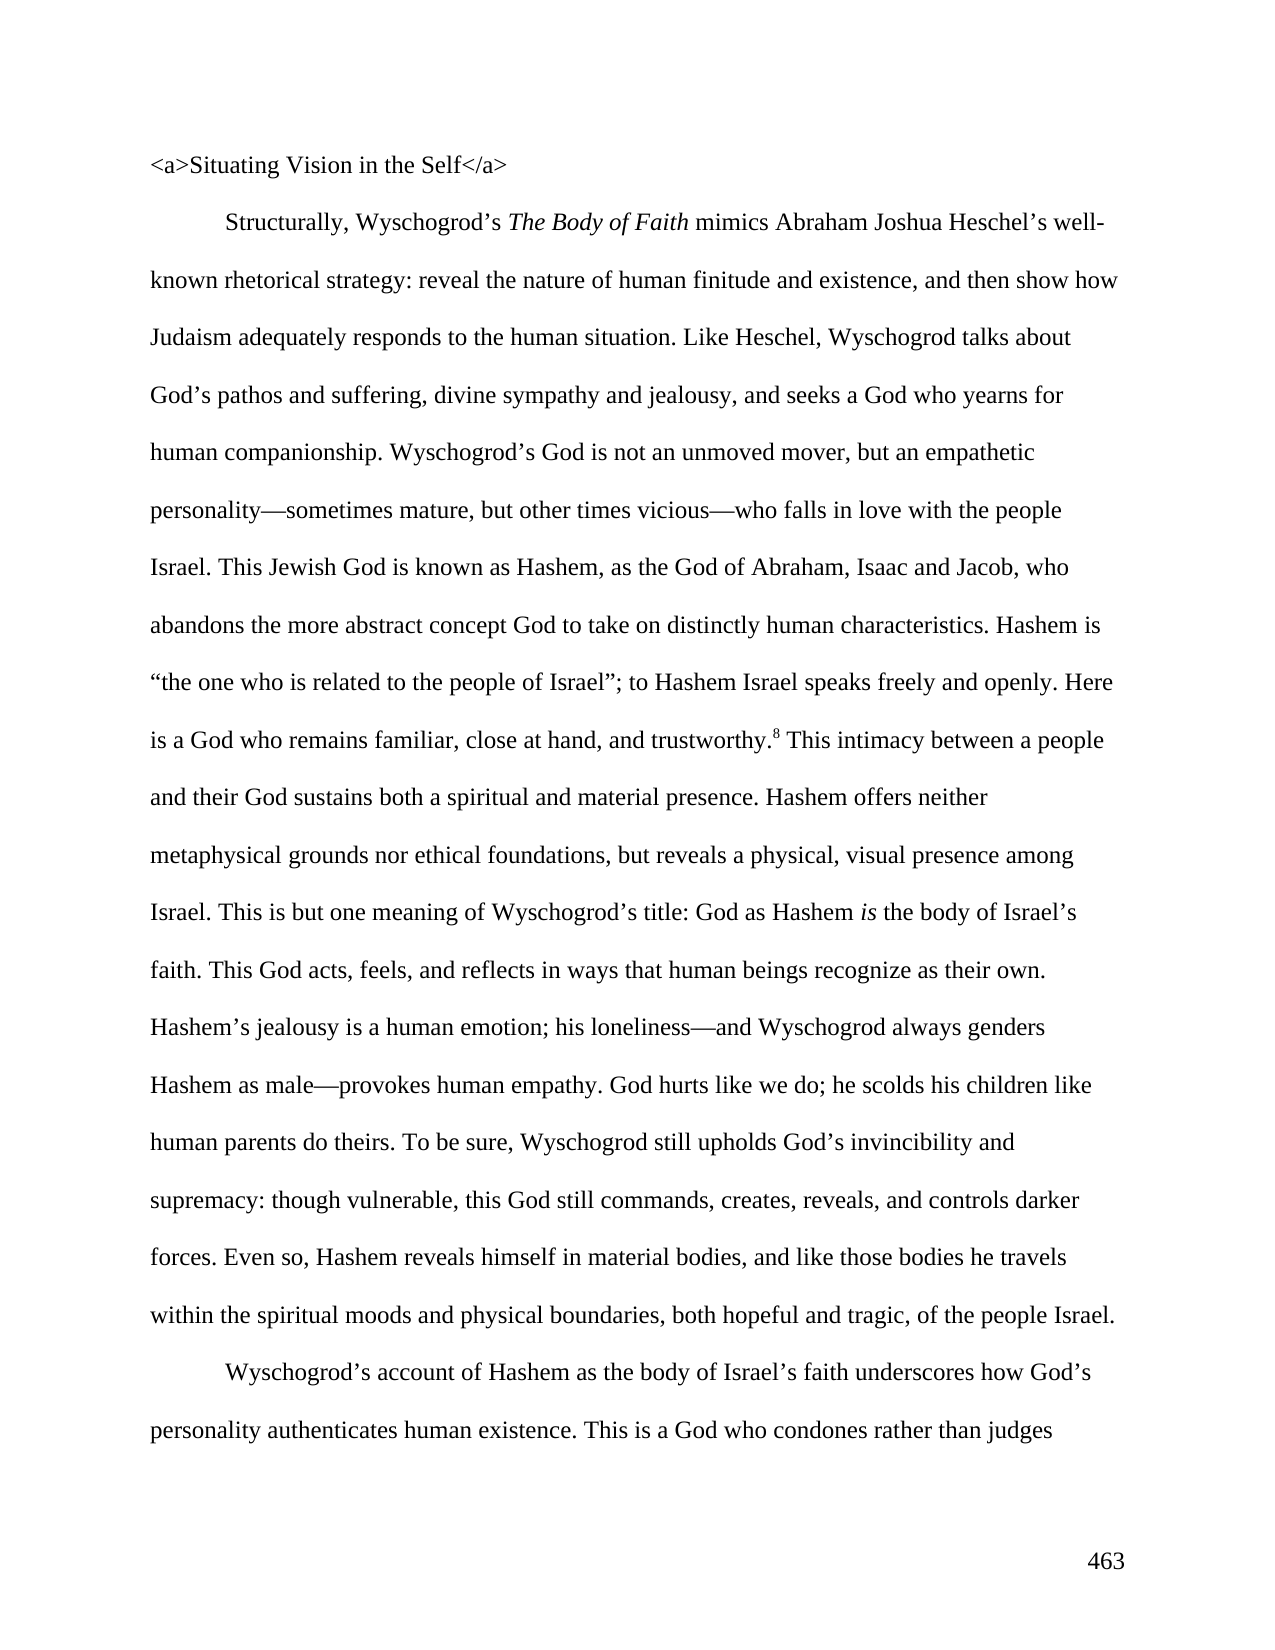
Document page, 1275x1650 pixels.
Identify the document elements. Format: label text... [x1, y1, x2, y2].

text <a>Situating Vision in the Self</a> [150, 150, 1125, 179]
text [150, 1357, 1125, 1444]
text Structurally, Wyschogrod’s The Body of Faith mimics Abraham Joshua Heschel’s well-known rhetorical strategy: reveal the nature of human finitude and existence, and then show how Judaism adequately responds to the human situation. Like Heschel, Wyschogrod talks about God’s pathos and suffering, divine sympathy and jealousy, and seeks a God who yearns for human companionship. Wyschogrod’s God is not an unmoved mover, but an empathetic personality—sometimes mature, but other times vicious—who falls in love with the people Israel. This Jewish God is known as Hashem, as the God of Abraham, Isaac and Jacob, who abandons the more abstract concept God to take on distinctly human characteristics. Hashem is “the one who is related to the people of Israel”; to Hashem Israel speaks freely and openly. Here is a God who remains familiar, close at hand, and trustworthy. This intimacy between a people and their God sustains both a spiritual and material presence. Hashem offers neither metaphysical grounds nor ethical foundations, but reveals a physical, visual presence among Israel. This is but one meaning of Wyschogrod’s title: God as Hashem is the body of Israel’s faith. This God acts, feels, and reflects in ways that human beings recognize as their own. Hashem’s jealousy is a human emotion; his loneliness—and Wyschogrod always genders Hashem as male—provokes human empathy. God hurts like we do; he scolds his children like human parents do theirs. To be sure, Wyschogrod still upholds God’s invincibility and supremacy: though vulnerable, this God still commands, creates, reveals, and controls darker forces. Even so, Hashem reveals himself in material bodies, and like those bodies he travels within the spiritual moods and physical boundaries, both hopeful and tragic, of the people Israel. [150, 207, 1125, 1329]
